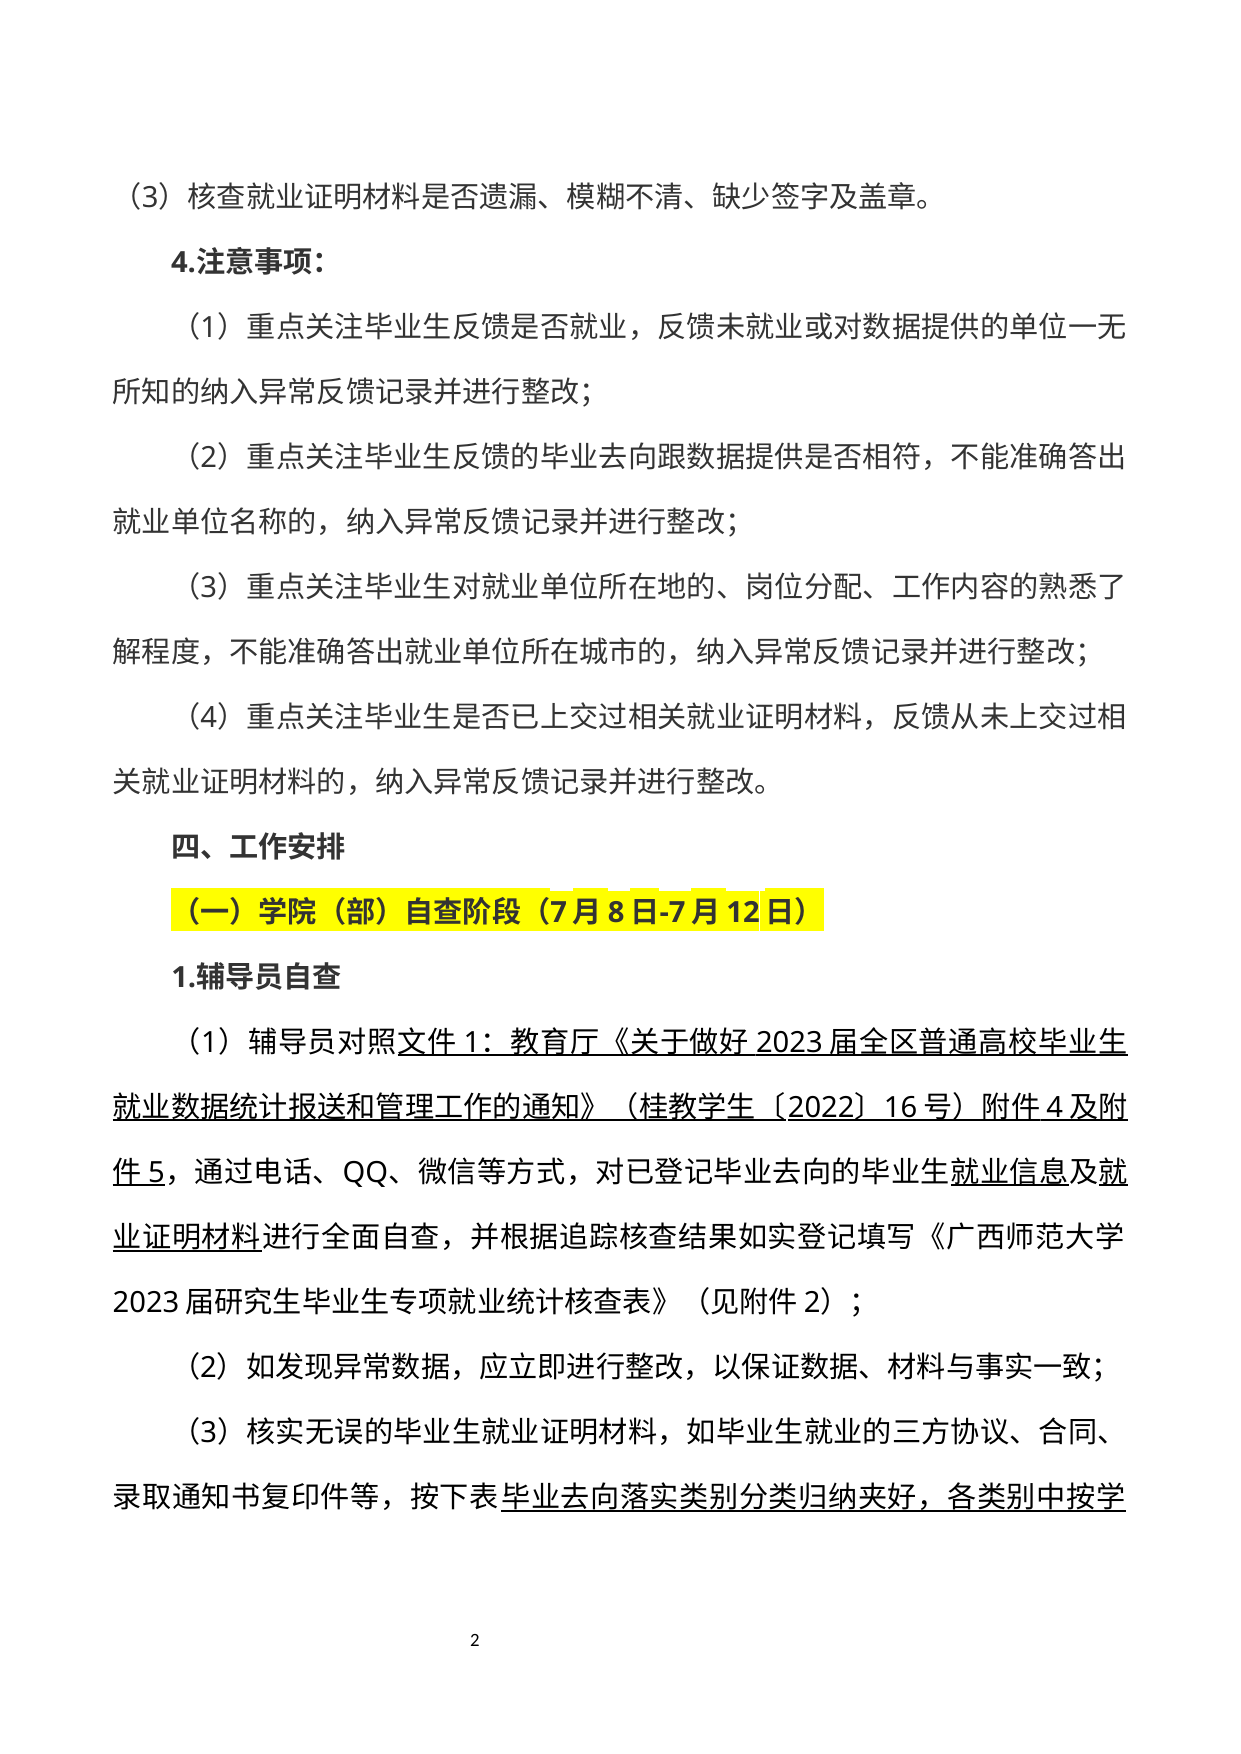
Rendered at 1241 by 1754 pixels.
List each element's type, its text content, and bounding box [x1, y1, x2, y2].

text 四、工作安排 [112, 812, 1128, 877]
text （一）学院（部）自查阶段（7月8日-7月12日） [112, 877, 1128, 942]
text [112, 162, 1128, 227]
text （2）如发现异常数据，应立即进行整改，以保证数据、材料与事实一致； [112, 1332, 1128, 1397]
text （1）辅导员对照文件1：教育厅《关于做好2023届全区普通高校毕业生就业数据统计报送和管理工作的通知》（桂教学生〔2022〕16号）附件4及附件5，通过电话、QQ、微信等方式，对已登记毕业去向的毕业生就业信息及就业证明材料进行全面自查，并根据追踪核查结果如实登记填写《广西师范大学2023届研究生毕业生专项就业统计核查表》（见附件2）； [112, 1120, 1128, 1250]
text 4.注意事项： [112, 227, 1128, 292]
text （3）重点关注毕业生对就业单位所在地的、岗位分配、工作内容的熟悉了解程度，不能准确答出就业单位所在城市的，纳入异常反馈记录并进行整改； [112, 552, 1128, 682]
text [112, 1397, 1128, 1527]
text （1）辅导员对照文件1：教育厅《关于做好2023届全区普通高校毕业生就业数据统计报送和管理工作的通知》（桂教学生〔2022〕16号）附件4及附件5，通过电话、QQ、微信等方式，对已登记毕业去向的毕业生就业信息及就业证明材料进行全面自查，并根据追踪核查结果如实登记填写《广西师范大学2023届研究生毕业生专项就业统计核查表》（见附件2）； [112, 1251, 1128, 1332]
text 1.辅导员自查 [112, 942, 1128, 1007]
text （1）重点关注毕业生反馈是否就业，反馈未就业或对数据提供的单位一无所知的纳入异常反馈记录并进行整改； [112, 292, 1128, 422]
text （1）辅导员对照文件1：教育厅《关于做好2023届全区普通高校毕业生就业数据统计报送和管理工作的通知》（桂教学生〔2022〕16号）附件4及附件5，通过电话、QQ、微信等方式，对已登记毕业去向的毕业生就业信息及就业证明材料进行全面自查，并根据追踪核查结果如实登记填写《广西师范大学2023届研究生毕业生专项就业统计核查表》（见附件2）； [112, 1007, 1128, 1119]
text （2）重点关注毕业生反馈的毕业去向跟数据提供是否相符，不能准确答出就业单位名称的，纳入异常反馈记录并进行整改； [112, 422, 1128, 552]
text （4）重点关注毕业生是否已上交过相关就业证明材料，反馈从未上交过相关就业证明材料的，纳入异常反馈记录并进行整改。 [112, 682, 1128, 812]
